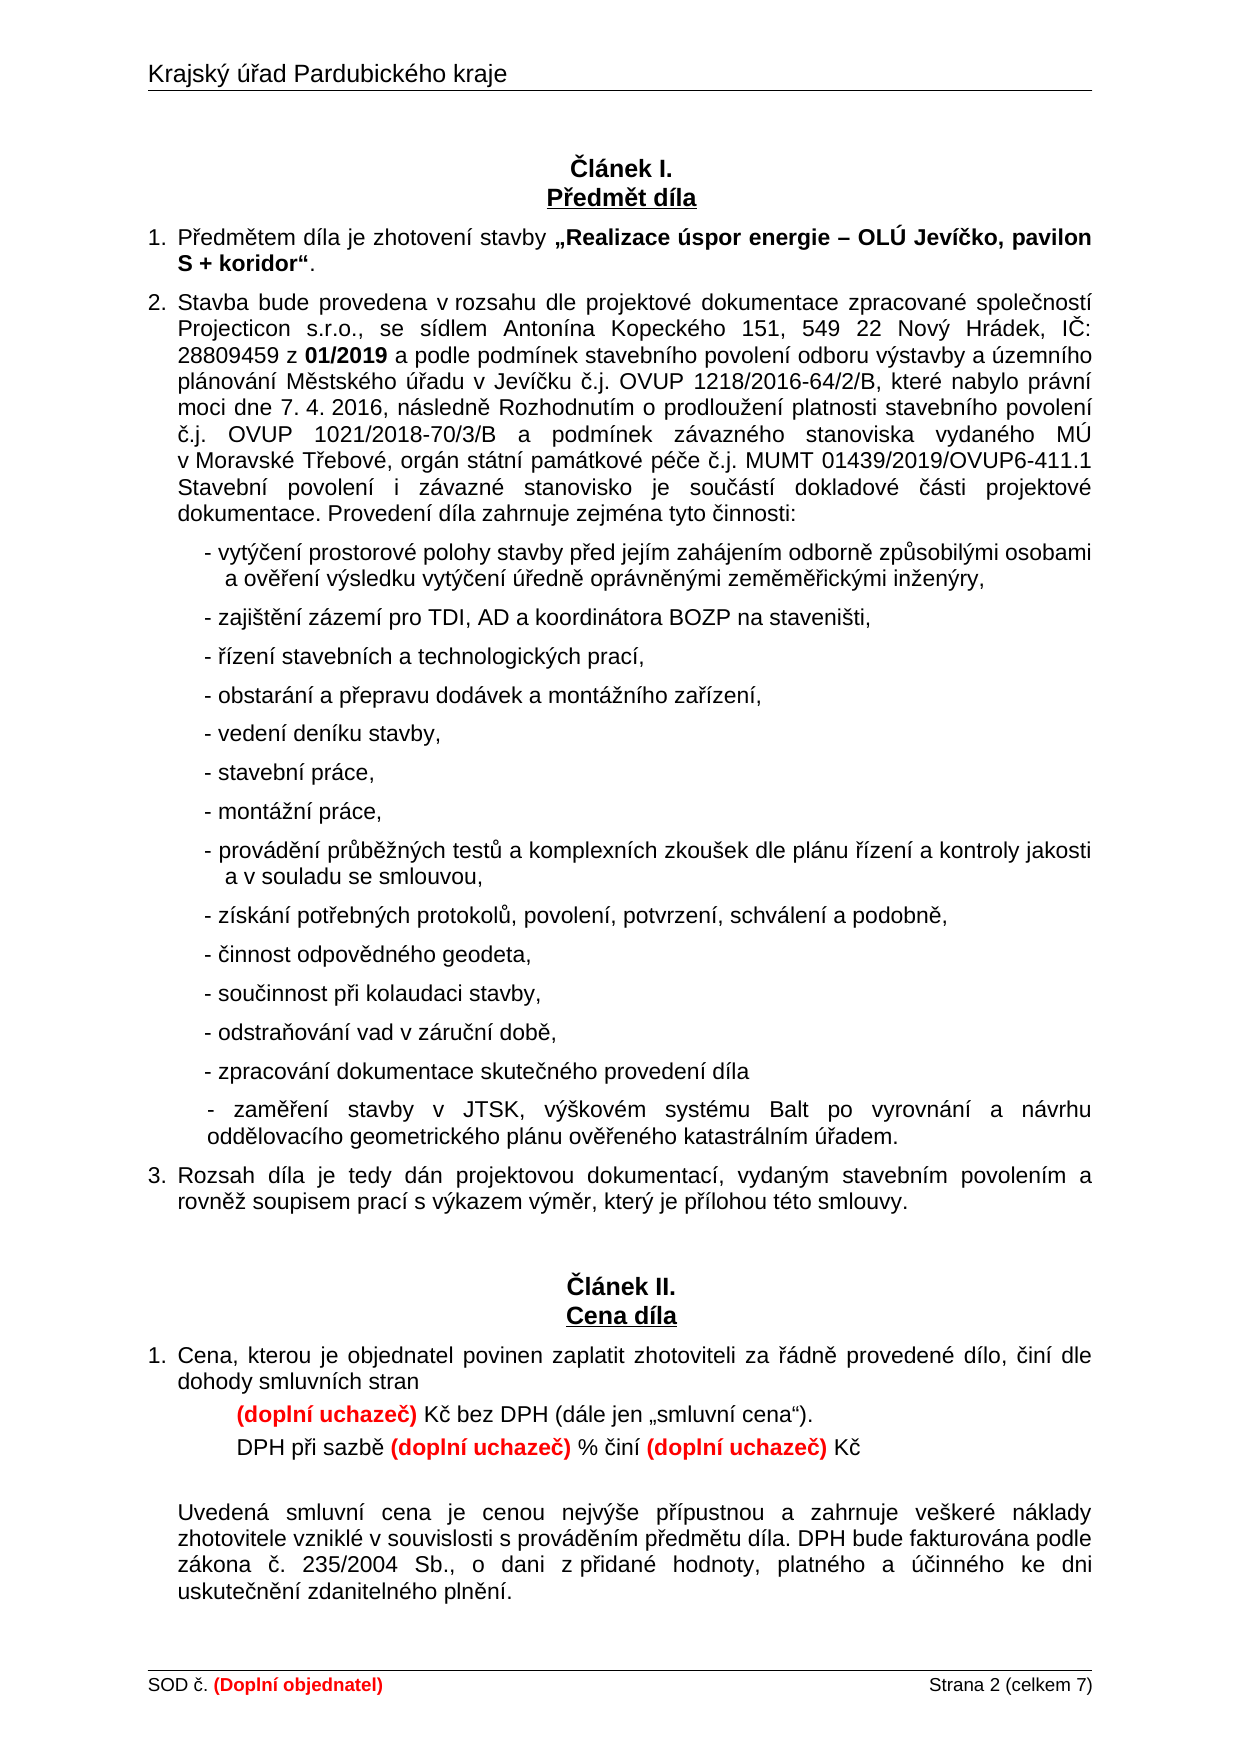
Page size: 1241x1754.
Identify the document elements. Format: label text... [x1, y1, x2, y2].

text Článek II. [148, 1272, 1095, 1301]
text - provádění průběžných testů a komplexních zkoušek dle plánu řízení a kontroly jakosti a v souladu se smlouvou, [148, 837, 1092, 890]
text - odstraňování vad v záruční době, [148, 1019, 1092, 1045]
text - obstarání a přepravu dodávek a montážního zařízení, [148, 682, 1092, 708]
text - montážní práce, [148, 798, 1092, 824]
text Článek I. [148, 154, 1095, 182]
text - řízení stavebních a technologických prací, [148, 643, 1092, 669]
text 2. Stavba bude provedena v rozsahu dle projektové dokumentace zpracované společností Projecticon s.r.o., se sídlem Antonína Kopeckého 151, 549 22 Nový Hrádek, IČ: 28809459 z 01/2019 a podle podmínek stavebního povolení odboru výstavby a územního plánování Městského úřadu v Jevíčku č.j. OVUP 1218/2016-64/2/B, které nabylo právní moci dne 7. 4. 2016, následně Rozhodnutím o prodloužení platnosti stavebního povolení č.j. OVUP 1021/2018-70/3/B a podmínek závazného stanoviska vydaného MÚ v Moravské Třebové, orgán státní památkové péče č.j. MUMT 01439/2019/OVUP6-411.1 Stavební povolení i závazné stanovisko je součástí dokladové části projektové dokumentace. Provedení díla zahrnuje zejména tyto činnosti: [148, 289, 1092, 526]
text - činnost odpovědného geodeta, [148, 941, 1092, 967]
text 3. Rozsah díla je tedy dán projektovou dokumentací, vydaným stavebním povolením a rovněž soupisem prací s výkazem výměr, který je přílohou této smlouvy. [148, 1162, 1092, 1214]
text - vedení deníku stavby, [148, 720, 1092, 747]
text - stavební práce, [148, 759, 1092, 786]
text Uvedená smluvní cena je cenou nejvýše přípustnou a zahrnuje veškeré náklady zhotovitele vzniklé v souvislosti s prováděním předmětu díla. DPH bude fakturována podle zákona č. 235/2004 Sb., o dani z přidané hodnoty, platného a účinného ke dni uskutečnění zdanitelného plnění. [177, 1499, 1092, 1604]
list Cena, kterou je objednatel povinen zaplatit zhotoviteli za řádně provedené dílo, činí dle dohody smluvních stran [148, 1342, 1092, 1394]
text 1. Předmětem díla je zhotovení stavby „Realizace úspor energie – OLÚ Jevíčko, pavilon S + koridor“. [148, 224, 1092, 276]
text Cena díla [148, 1301, 1095, 1329]
text - zaměření stavby v JTSK, výškovém systému Balt po vyrovnání a návrhu oddělovacího geometrického plánu ověřeného katastrálním úřadem. [148, 1096, 1092, 1149]
text - součinnost při kolaudaci stavby, [148, 980, 1092, 1006]
text DPH při sazbě (doplní uchazeč) % činí (doplní uchazeč) Kč [236, 1433, 1092, 1460]
text - vytýčení prostorové polohy stavby před jejím zahájením odborně způsobilými osobami a ověření výsledku vytýčení úředně oprávněnými zeměměřickými inženýry, [148, 539, 1092, 591]
text - získání potřebných protokolů, povolení, potvrzení, schválení a podobně, [148, 902, 1092, 928]
text - zajištění zázemí pro TDI, AD a koordinátora BOZP na staveništi, [148, 604, 1092, 630]
text (doplní uchazeč) Kč bez DPH (dále jen „smluvní cena“). [236, 1401, 1092, 1427]
subtitle Předmět díla [148, 182, 1095, 211]
text - zpracování dokumentace skutečného provedení díla [148, 1058, 1092, 1084]
